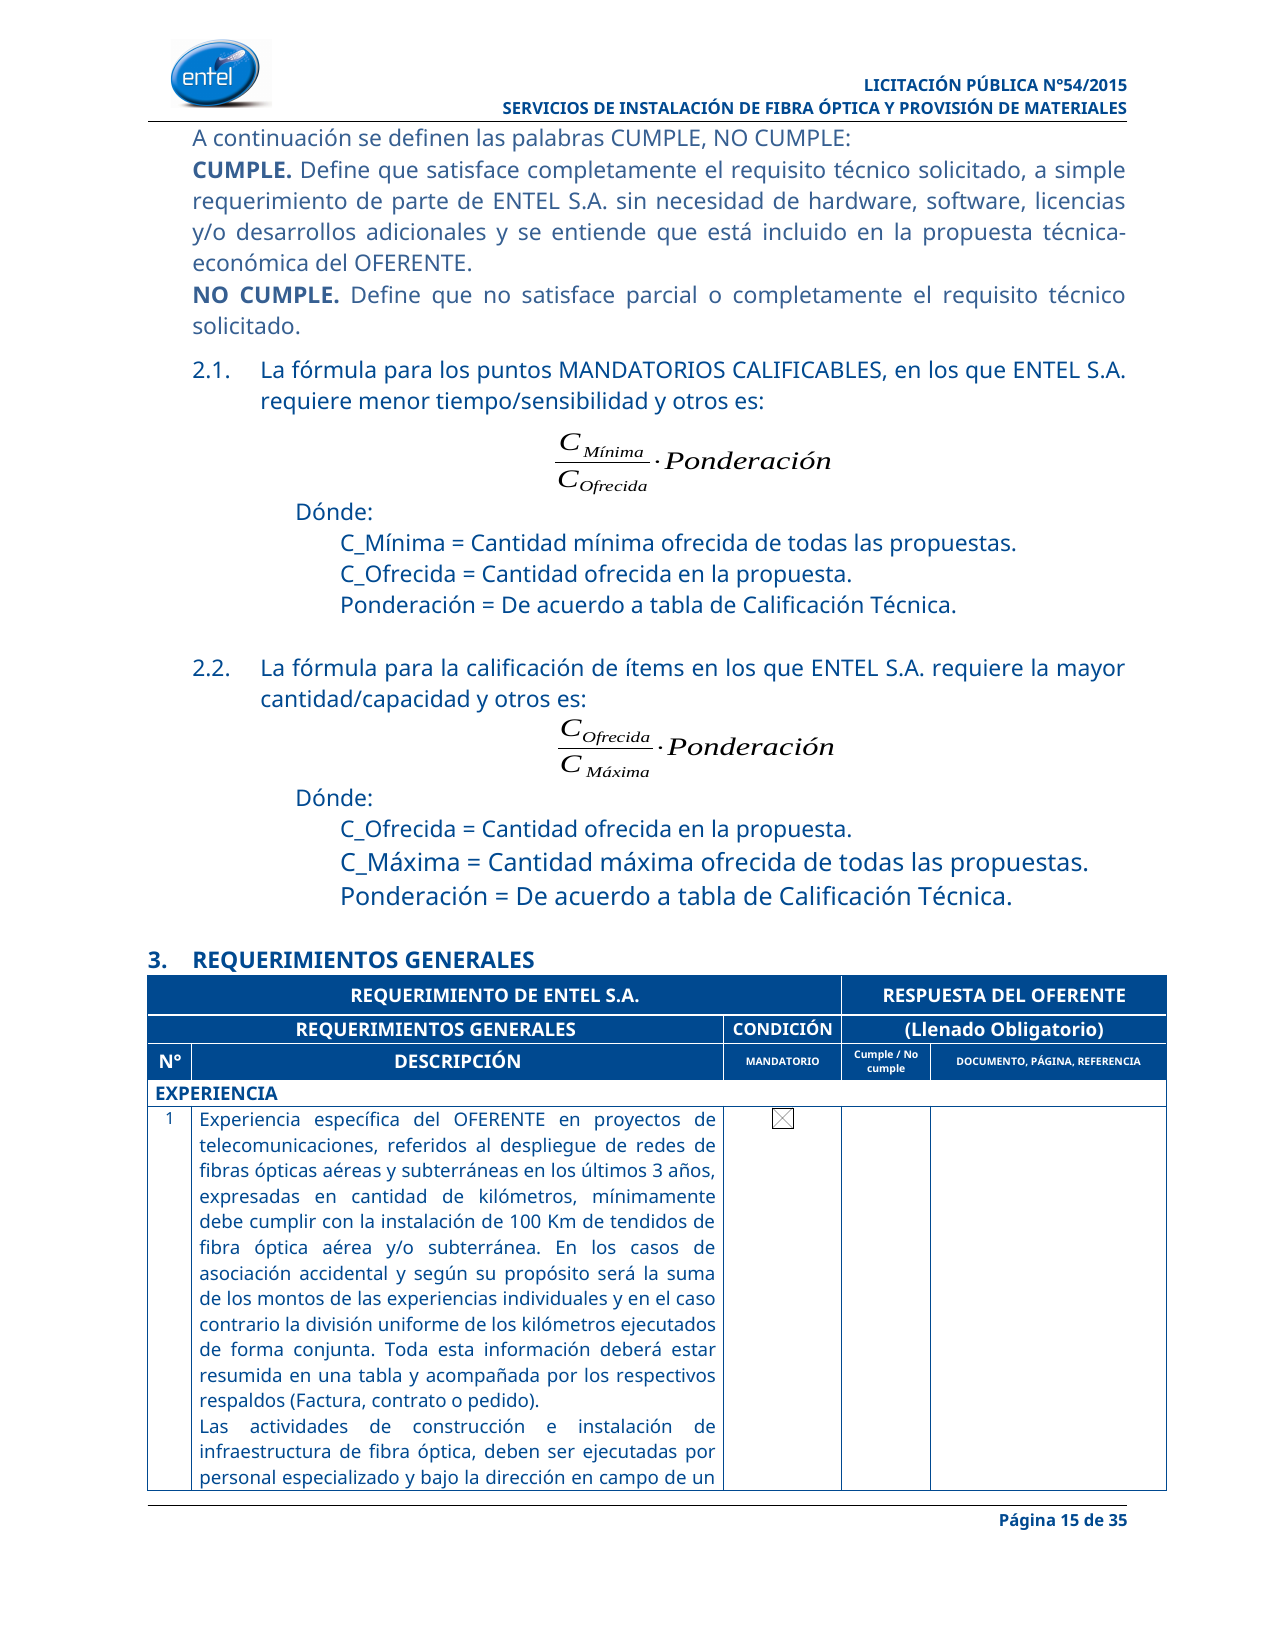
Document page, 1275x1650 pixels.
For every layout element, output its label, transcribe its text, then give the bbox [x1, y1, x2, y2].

list C_Ofrecida = Cantidad ofrecida en la propuesta. [340, 558, 1127, 589]
list Dónde: [288, 782, 1127, 813]
list A continuación se definen las palabras CUMPLE, NO CUMPLE: [192, 122, 1127, 153]
list Ponderación = De acuerdo a tabla de Calificación Técnica. [340, 878, 1127, 912]
list C_Máxima = Cantidad máxima ofrecida de todas las propuestas. [340, 844, 1127, 878]
table_cell Cumple / No cumple [842, 1044, 930, 1079]
list Ponderación = De acuerdo a tabla de Calificación Técnica. [340, 589, 1127, 621]
list NO CUMPLE. Define que no satisface parcial o completamente el requisito técnico solicitado. [192, 278, 1127, 341]
table_cell (Llenado Obligatorio) [842, 1016, 1166, 1043]
list REQUERIMIENTOS GENERALES [148, 943, 1127, 975]
table_cell DOCUMENTO, PÁGINA, REFERENCIA [931, 1044, 1166, 1079]
list Dónde: [288, 496, 1127, 527]
list C_Mínima = Cantidad mínima ofrecida de todas las propuestas. [340, 527, 1127, 558]
table_cell EXPERIENCIA [148, 1080, 1166, 1106]
picture [170, 39, 273, 108]
table_cell REQUERIMIENTOS GENERALES [148, 1016, 723, 1043]
table_cell N° [148, 1044, 191, 1079]
table_cell DESCRIPCIÓN [192, 1044, 723, 1079]
table_header RESPUESTA DEL OFERENTE [842, 976, 1166, 1014]
table_cell CONDICIÓN [724, 1016, 841, 1043]
table_header REQUERIMIENTO DE ENTEL S.A. [148, 976, 841, 1014]
table_cell [724, 1107, 841, 1489]
list La fórmula para la calificación de ítems en los que ENTEL S.A. requiere la mayor cantidad/capacidad y otros es: [192, 652, 1127, 714]
list La fórmula para los puntos MANDATORIOS CALIFICABLES, en los que ENTEL S.A. requiere menor tiempo/sensibilidad y otros es: [192, 353, 1127, 416]
table_cell [931, 1107, 1166, 1489]
table_cell 1 [148, 1107, 191, 1489]
table_cell MANDATORIO [724, 1044, 841, 1079]
list CUMPLE. Define que satisface completamente el requisito técnico solicitado, a simple requerimiento de parte de ENTEL S.A. sin necesidad de hardware, software, licencias y/o desarrollos adicionales y se entiende que está incluido en la propuesta técnica-económica del OFERENTE. [192, 153, 1127, 278]
table_cell [842, 1107, 930, 1489]
list C_Ofrecida = Cantidad ofrecida en la propuesta. [340, 813, 1127, 844]
